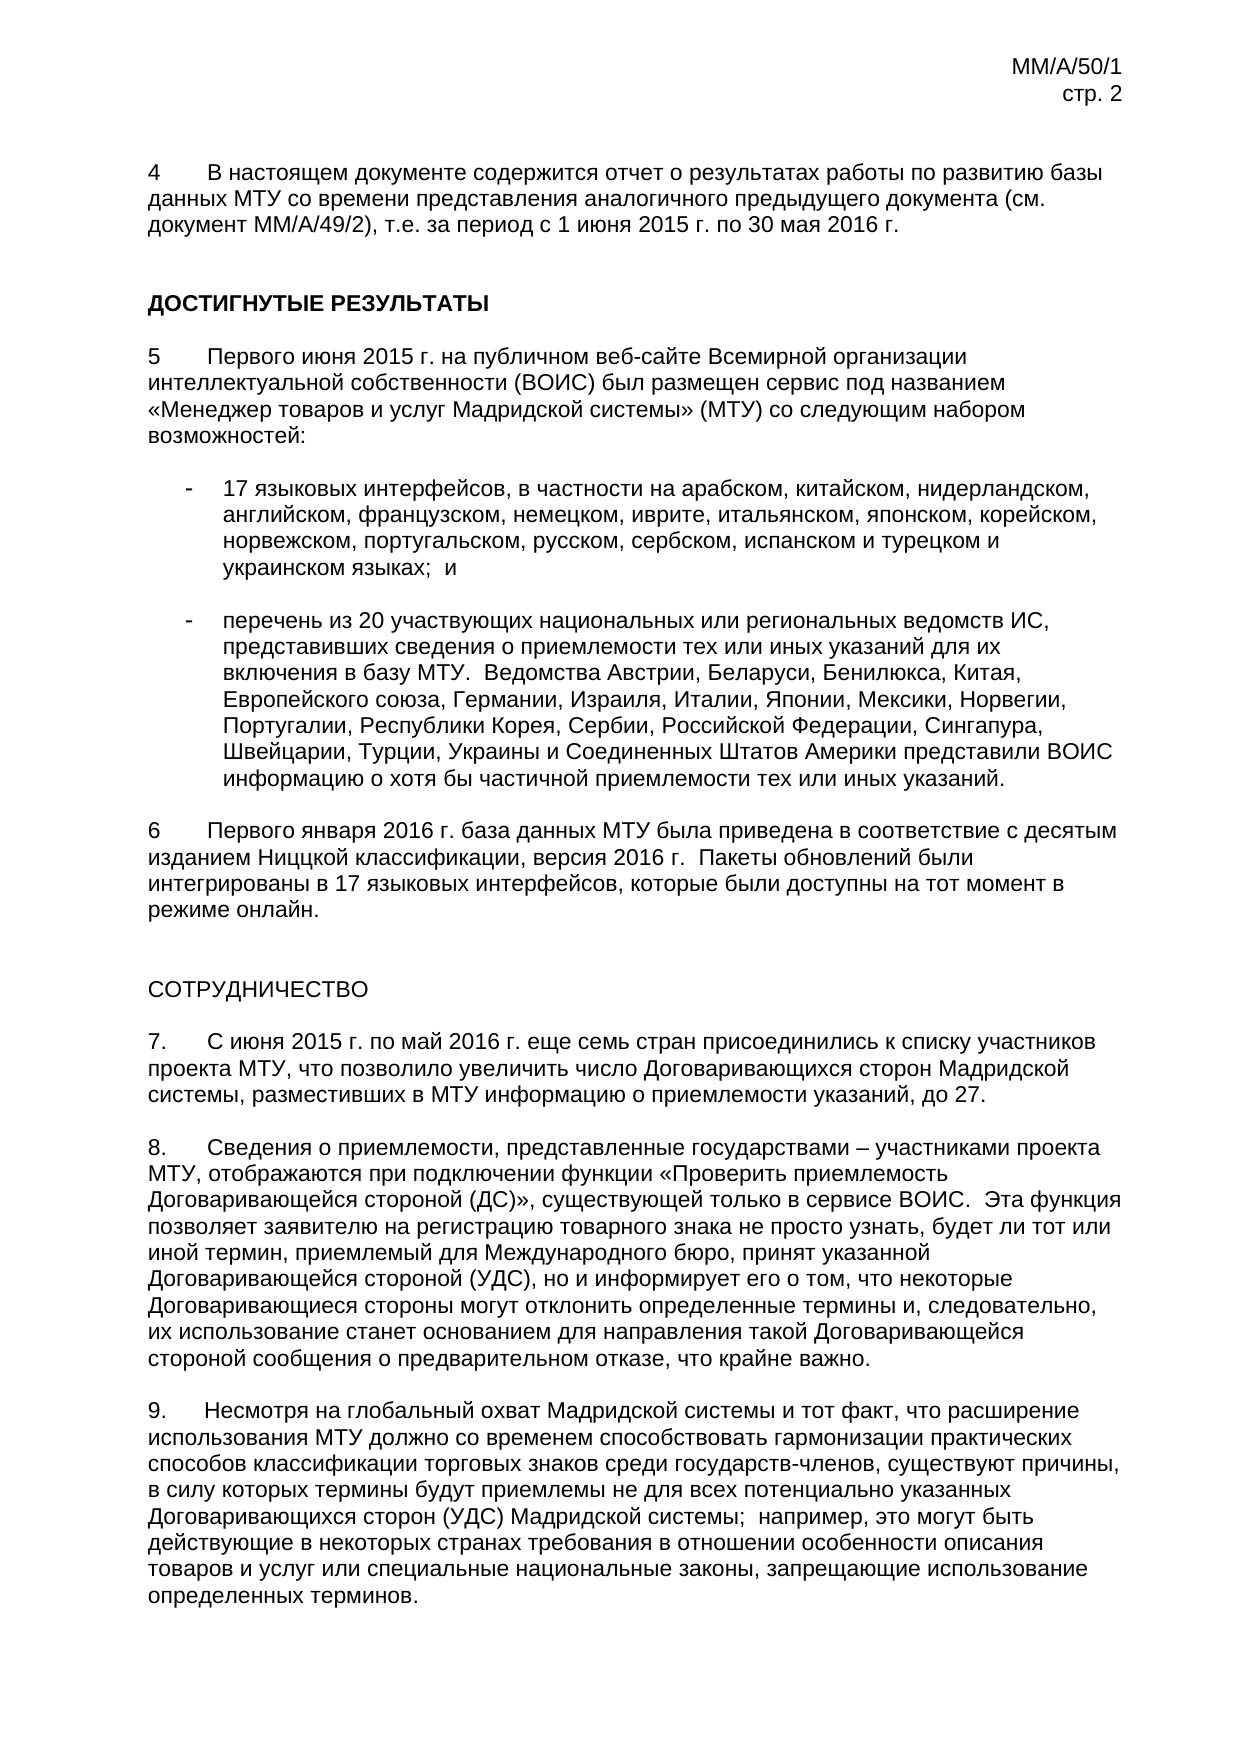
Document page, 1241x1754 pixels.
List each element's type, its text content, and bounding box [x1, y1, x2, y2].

text СОТРУДНИЧЕСТВО [148, 976, 1122, 1002]
list Сведения о приемлемости, представленные государствами – участниками проекта МТУ, отображаются при подключении функции «Проверить приемлемость Договаривающейся стороной (ДС)», существующей только в сервисе ВОИС. Эта функция позволяет заявителю на регистрацию товарного знака не просто узнать, будет ли тот или иной термин, приемлемый для Международного бюро, принят указанной Договаривающейся стороной (УДС), но и информирует его о том, что некоторые Договаривающиеся стороны могут отклонить определенные термины и, следовательно, их использование станет основанием для направления такой Договаривающейся стороной сообщения о предварительном отказе, что крайне важно. [148, 1134, 1122, 1371]
list 17 языковых интерфейсов, в частности на арабском, китайском, нидерландском, английском, французском, немецком, иврите, итальянском, японском, корейском, норвежском, португальском, русском, сербском, испанском и турецком и украинском языках; и [185, 475, 1122, 580]
text Первого января 2016 г. база данных МТУ была приведена в соответствие с десятым изданием Ниццкой классификации, версия 2016 г. Пакеты обновлений были интегрированы в 17 языковых интерфейсов, которые были доступны на тот момент в режиме онлайн. [148, 817, 1122, 923]
list Несмотря на глобальный охват Мадридской системы и тот факт, что расширение использования МТУ должно со временем способствовать гармонизации практических способов классификации торговых знаков среди государств-членов, существуют причины, в силу которых термины будут приемлемы не для всех потенциально указанных Договаривающихся сторон (УДС) Мадридской системы; например, это могут быть действующие в некоторых странах требования в отношении особенности описания товаров и услуг или специальные национальные законы, запрещающие использование определенных терминов. [148, 1397, 1122, 1608]
list перечень из 20 участвующих национальных или региональных ведомств ИС, представивших сведения о приемлемости тех или иных указаний для их включения в базу МТУ. Ведомства Австрии, Беларуси, Бенилюкса, Китая, Европейского союза, Германии, Израиля, Италии, Японии, Мексики, Норвегии, Португалии, Республики Корея, Сербии, Российской Федерации, Сингапура, Швейцарии, Турции, Украины и Соединенных Штатов Америки представили ВОИС информацию о хотя бы частичной приемлемости тех или иных указаний. [185, 607, 1122, 791]
text Первого июня 2015 г. на публичном веб-сайте Всемирной организации интеллектуальной собственности (ВОИС) был размещен сервис под названием «Менеджер товаров и услуг Мадридской системы» (МТУ) со следующим набором возможностей: [148, 343, 1122, 448]
subtitle Достигнутые результаты [148, 290, 1122, 317]
text В настоящем документе содержится отчет о результатах работы по развитию базы данных МТУ со времени представления аналогичного предыдущего документа (см. документ MM/A/49/2), т.е. за период с 1 июня 2015 г. по 30 мая 2016 г. [148, 158, 1122, 238]
list С июня 2015 г. по май 2016 г. еще семь стран присоединились к списку участников проекта МТУ, что позволило увеличить число Договаривающихся сторон Мадридской системы, разместивших в МТУ информацию о приемлемости указаний, до 27. [148, 1028, 1122, 1107]
